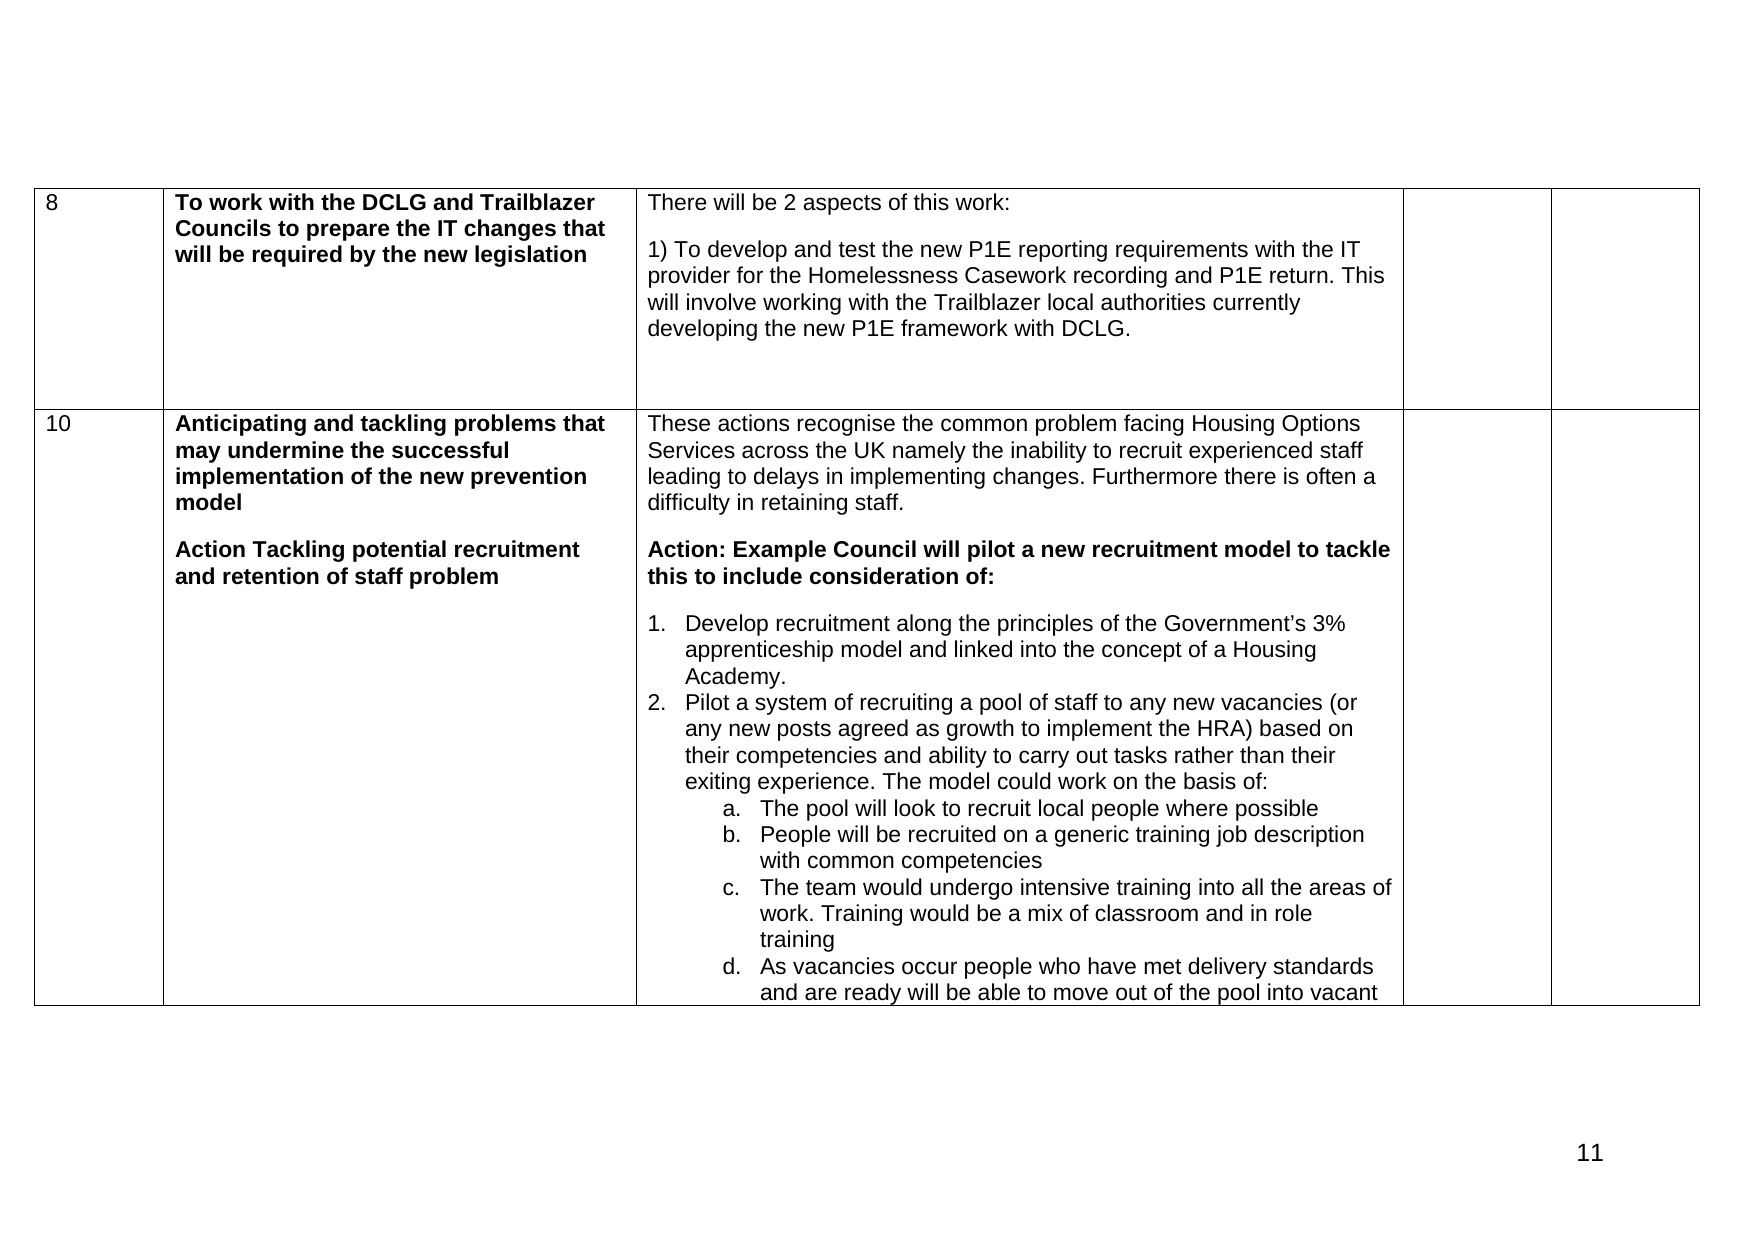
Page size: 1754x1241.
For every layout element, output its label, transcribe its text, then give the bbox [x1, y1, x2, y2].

table_cell 8 [35, 189, 163, 409]
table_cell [164, 410, 636, 1005]
table_cell [1404, 189, 1551, 409]
table_cell [1404, 410, 1551, 1005]
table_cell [637, 410, 1403, 1005]
table_cell [1552, 410, 1699, 1005]
table_cell There will be 2 aspects of this work: 1) To develop and test the new P1E reporting requirements with the IT provider for the Homelessness Casework recording and P1E return. This will involve working with the Trailblazer local authorities currently developing the new P1E framework with DCLG. [637, 189, 1403, 409]
table_cell 10 [35, 410, 163, 1005]
table_cell To work with the DCLG and Trailblazer Councils to prepare the IT changes that will be required by the new legislation [164, 189, 636, 409]
table_cell [1552, 189, 1699, 409]
